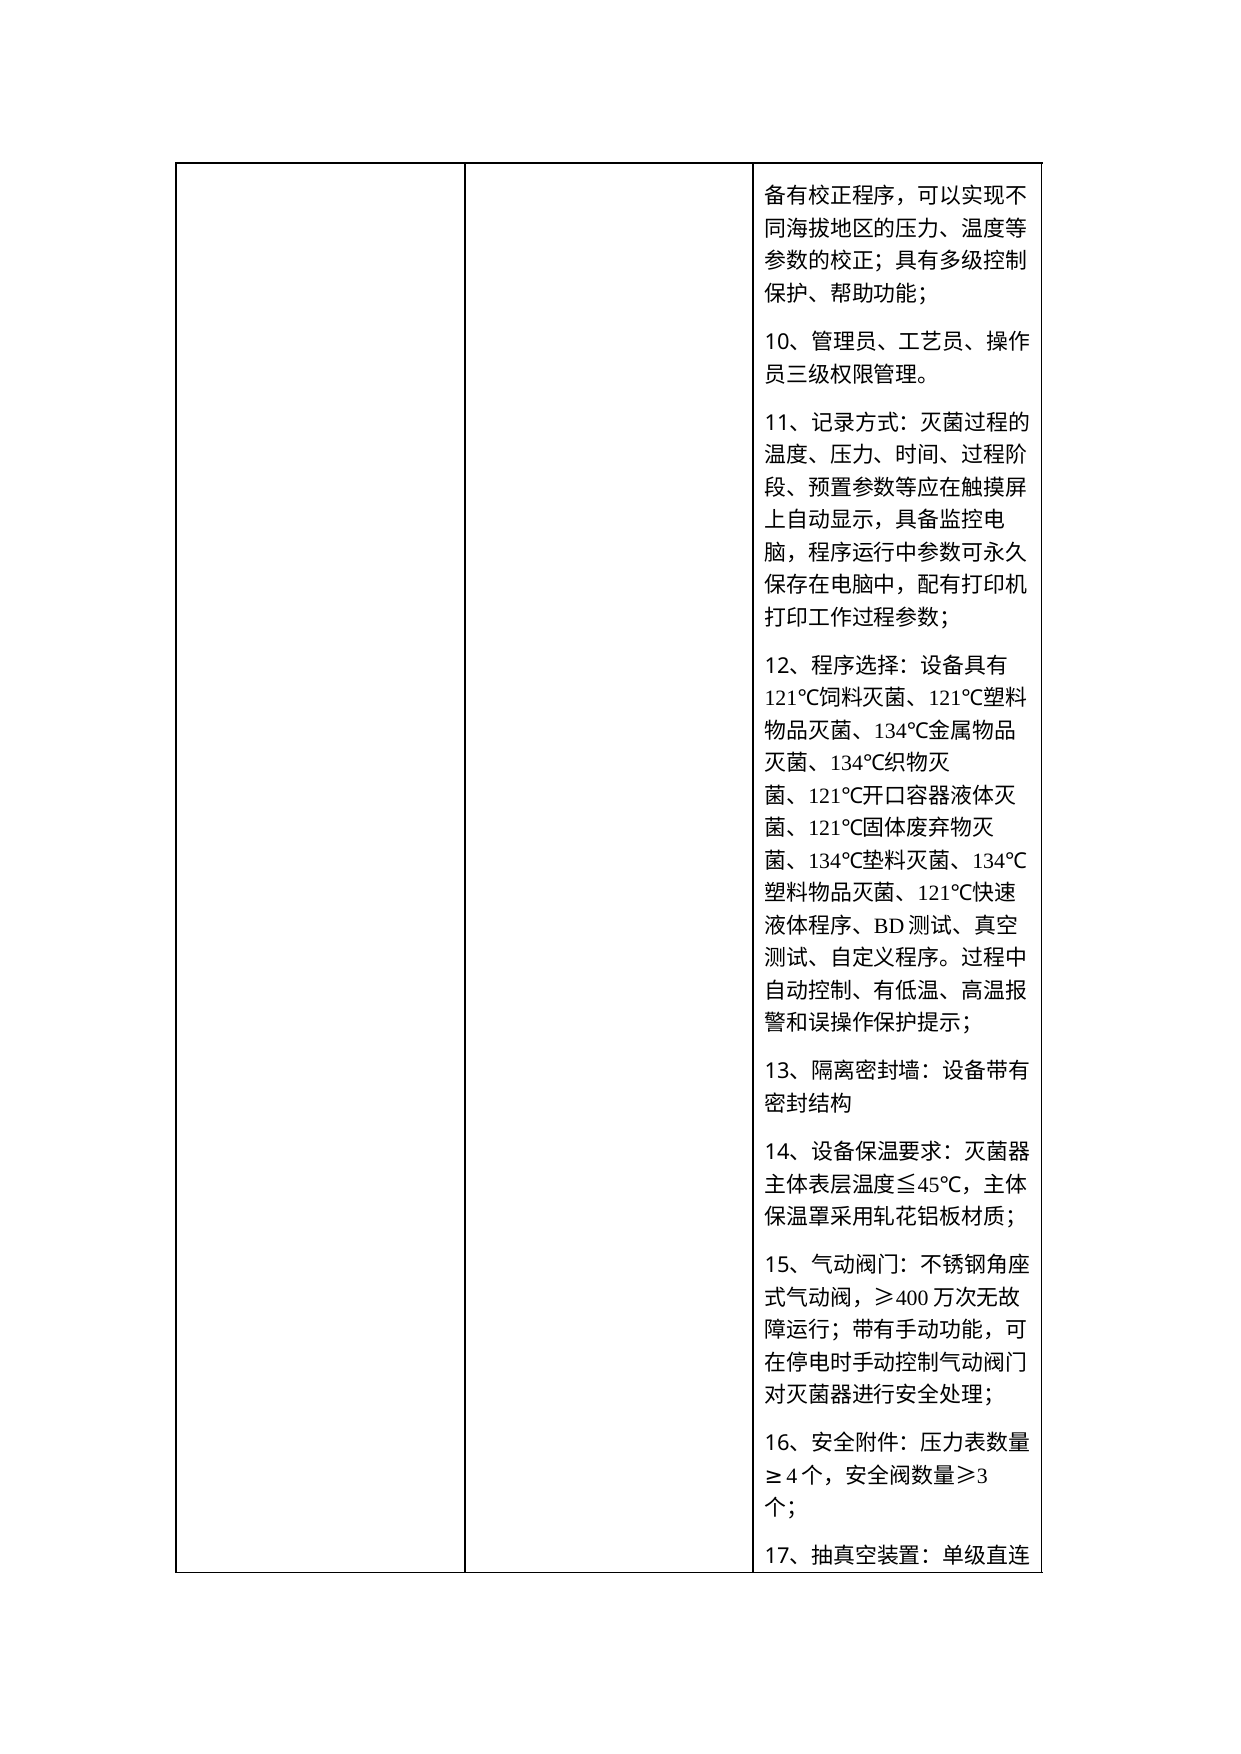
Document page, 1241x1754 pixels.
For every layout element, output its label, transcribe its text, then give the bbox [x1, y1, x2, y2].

table_cell [177, 164, 464, 1572]
table_cell 1 [466, 164, 752, 1572]
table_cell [754, 164, 1041, 1572]
